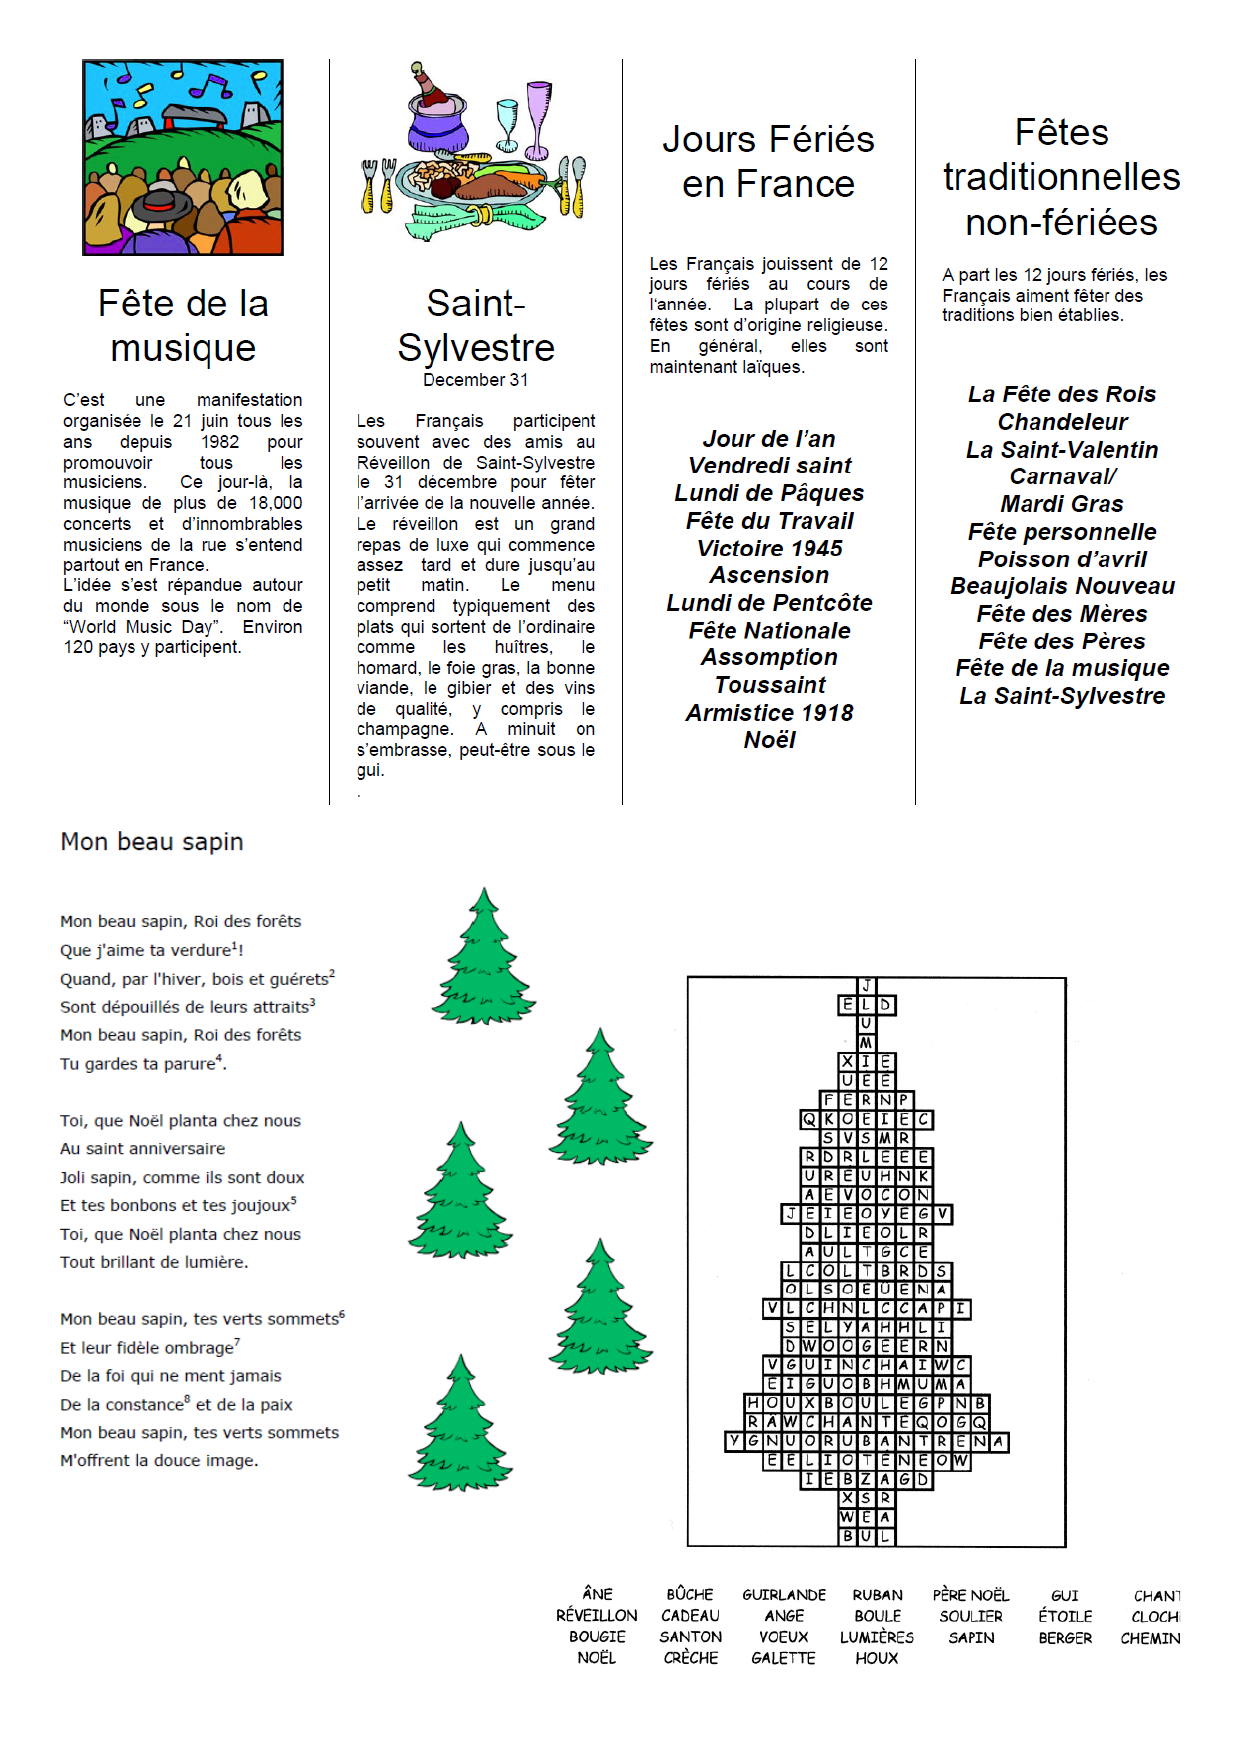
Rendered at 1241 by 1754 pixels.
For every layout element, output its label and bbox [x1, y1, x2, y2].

picture [59, 829, 1181, 1666]
picture [59, 59, 1181, 805]
